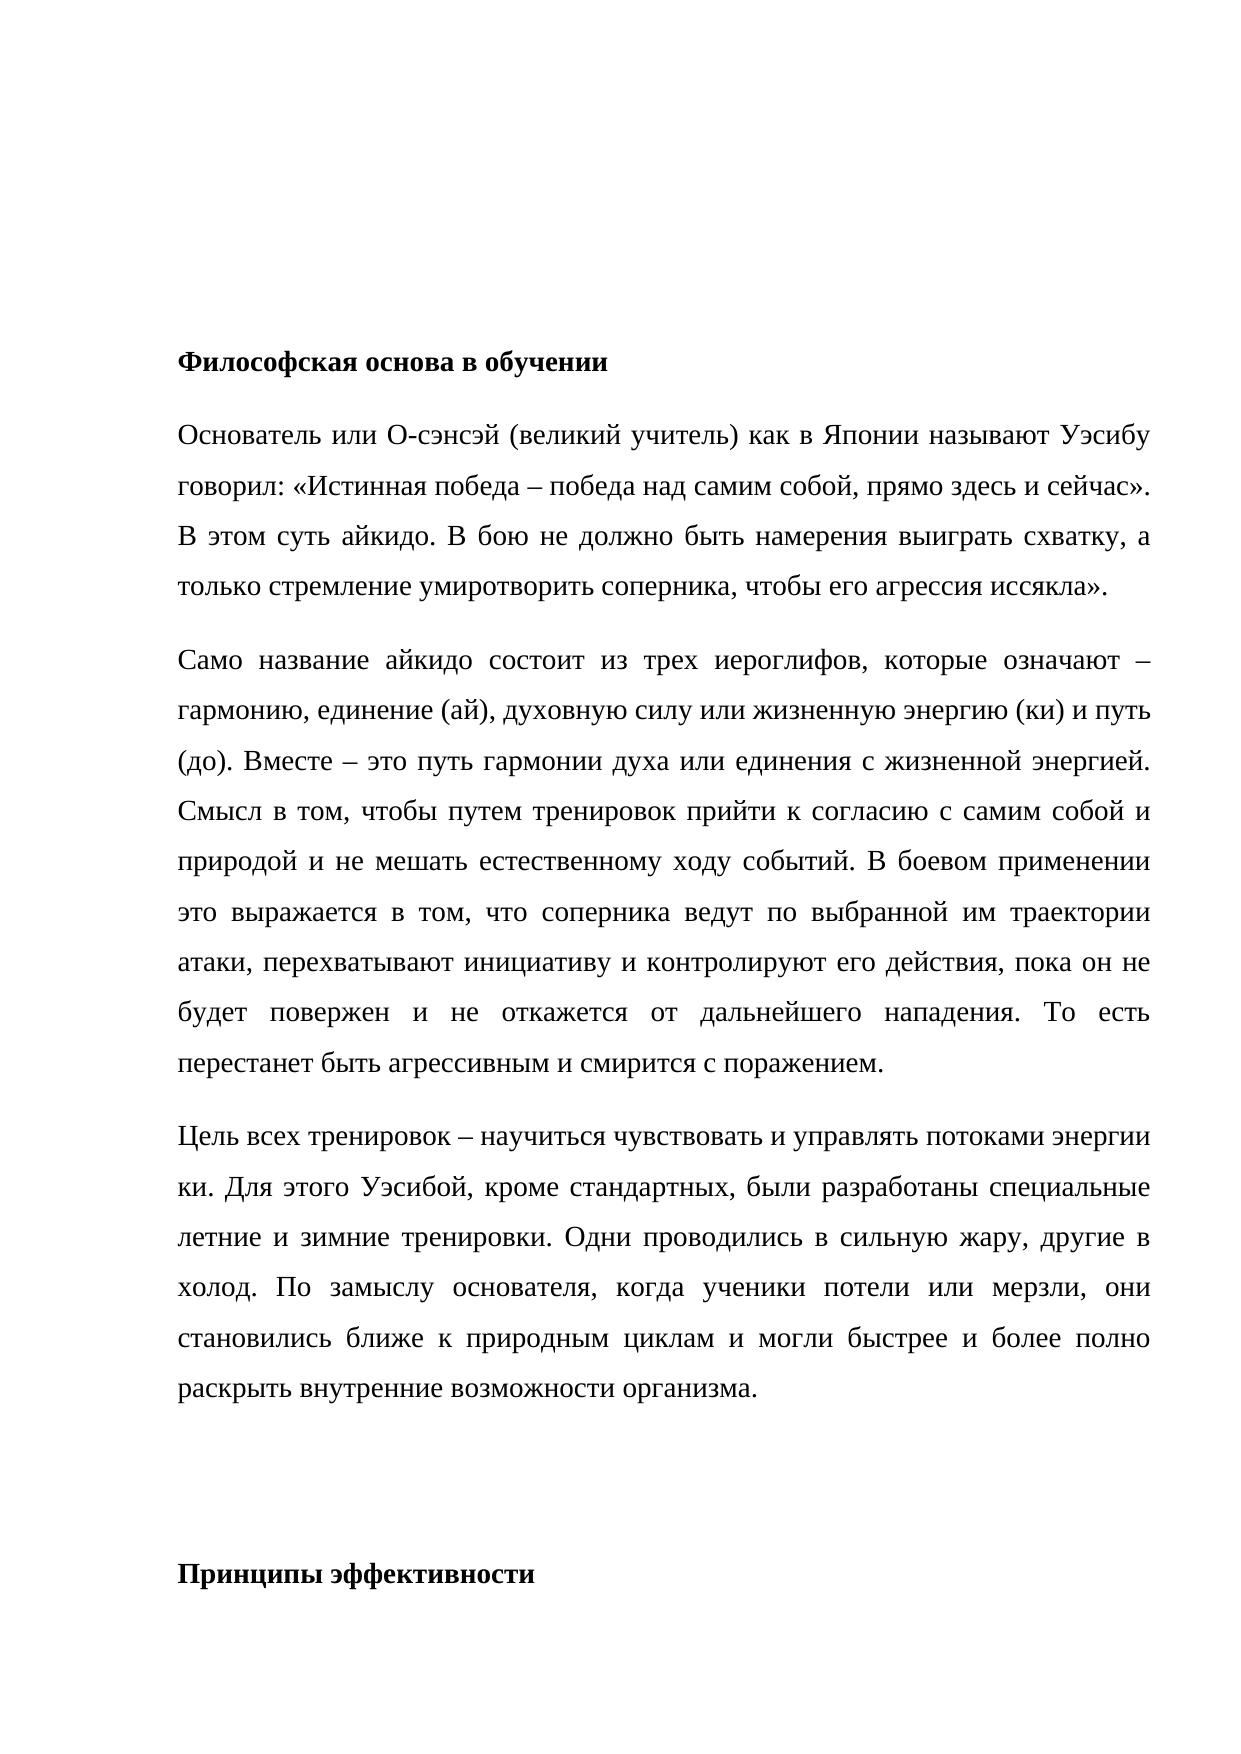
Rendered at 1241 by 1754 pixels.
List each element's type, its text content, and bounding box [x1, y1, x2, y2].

text Основатель или О-сэнсэй (великий учитель) как в Японии называют Уэсибу говорил: «Истинная победа – победа над самим собой, прямо здесь и сейчас». В этом суть айкидо. В бою не должно быть намерения выиграть схватку, а только стремление умиротворить соперника, чтобы его агрессия иссякла». [177, 417, 1152, 602]
text Цель всех тренировок – научиться чувствовать и управлять потоками энергии ки. Для этого Уэсибой, кроме стандартных, были разработаны специальные летние и зимние тренировки. Одни проводились в сильную жару, другие в холод. По замыслу основателя, когда ученики потели или мерзли, они становились ближе к природным циклам и могли быстрее и более полно раскрыть внутренние возможности организма. [177, 1118, 1152, 1403]
text Само название айкидо состоит из трех иероглифов, которые означают – гармонию, единение (ай), духовную силу или жизненную энергию (ки) и путь (до). Вместе – это путь гармонии духа или единения с жизненной энергией. Смысл в том, чтобы путем тренировок прийти к согласию с самим собой и природой и не мешать естественному ходу событий. В боевом применении это выражается в том, что соперника ведут по выбранной им траектории атаки, перехватывают инициативу и контролируют его действия, пока он не будет повержен и не откажется от дальнейшего нападения. То есть перестанет быть агрессивным и смирится с поражением. [177, 642, 1152, 1078]
text Принципы эффективности [177, 1557, 1152, 1590]
text Философская основа в обучении [177, 344, 1152, 377]
